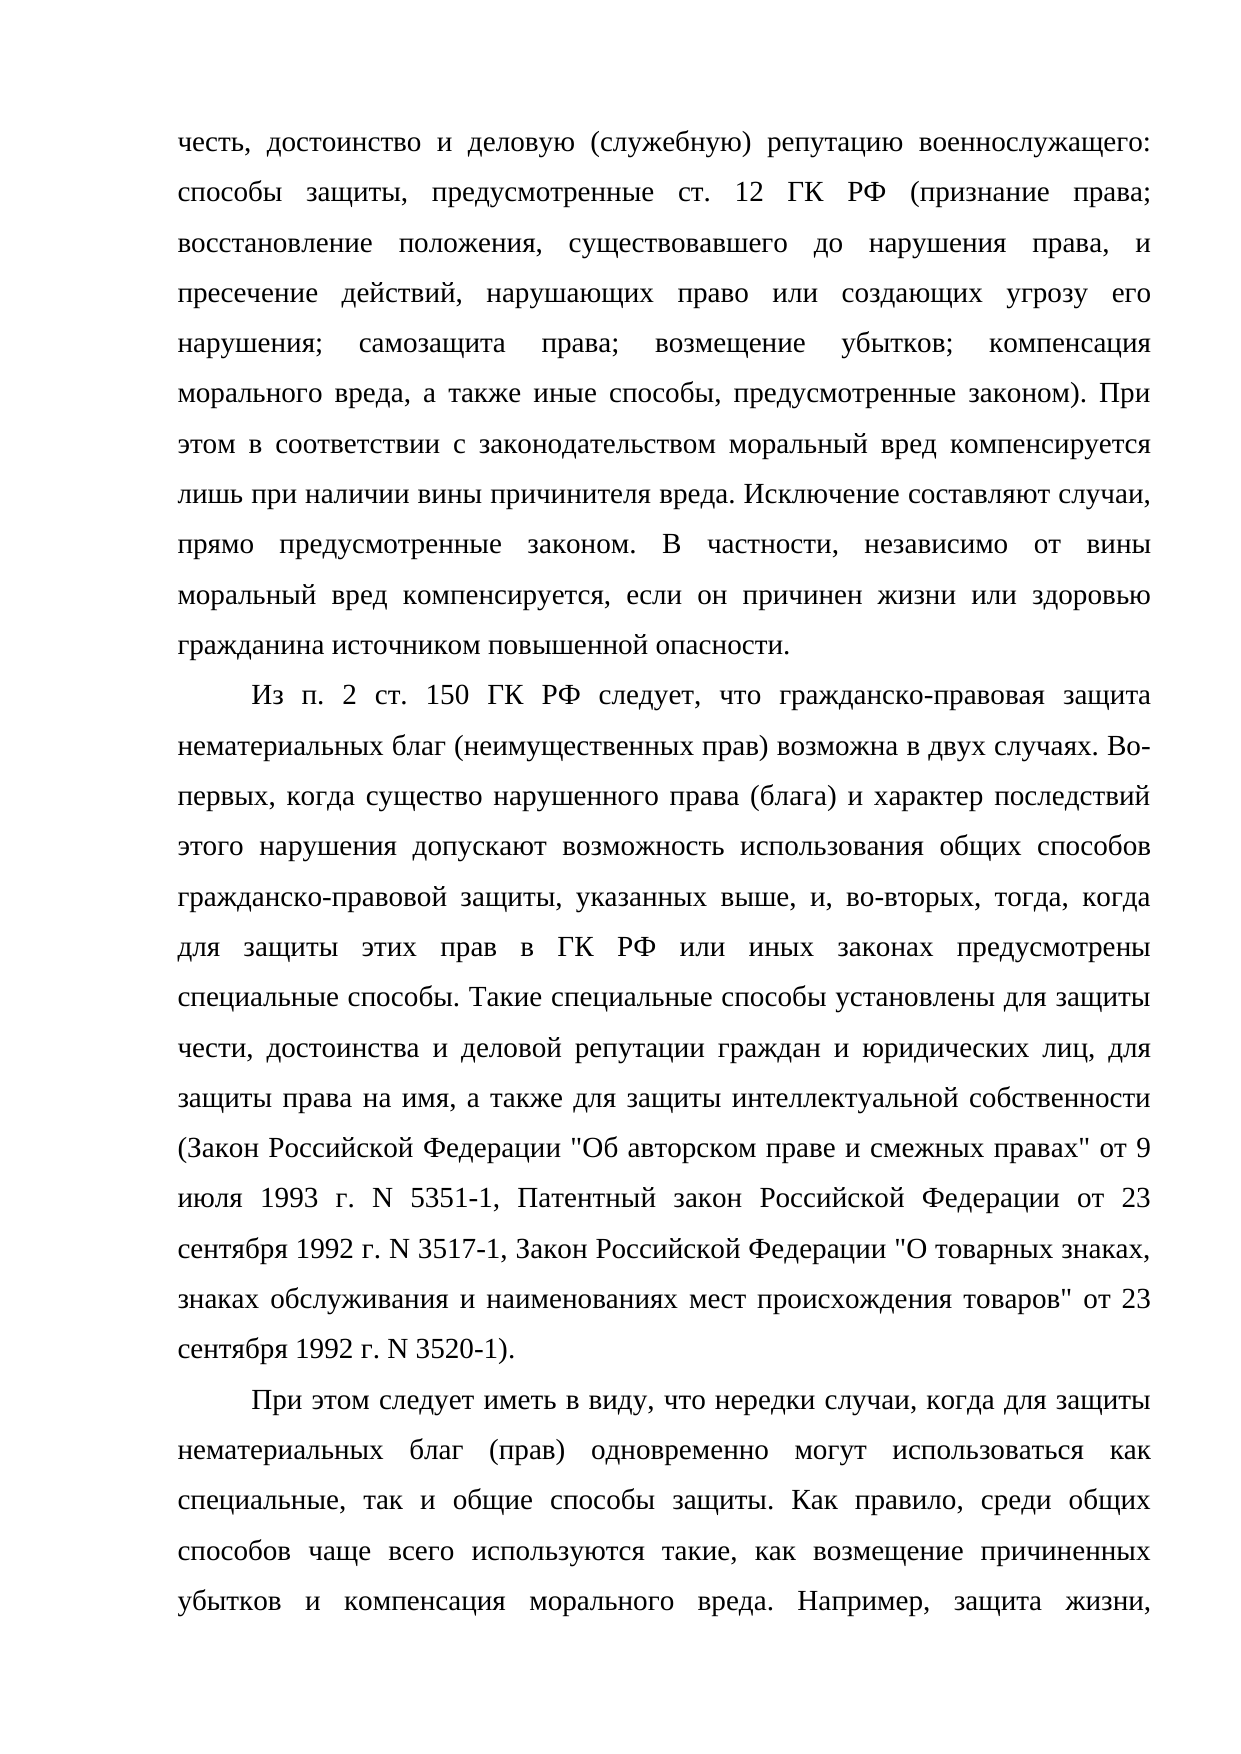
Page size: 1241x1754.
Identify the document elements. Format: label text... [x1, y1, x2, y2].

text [177, 124, 1152, 661]
text Из п. 2 ст. 150 ГК РФ следует, что гражданско-правовая защита нематериальных благ (неимущественных прав) возможна в двух случаях. Во-первых, когда существо нарушенного права (блага) и характер последствий этого нарушения допускают возможность использования общих способов гражданско-правовой защиты, указанных выше, и, во-вторых, тогда, когда для защиты этих прав в ГК РФ или иных законах предусмотрены специальные способы. Такие специальные способы установлены для защиты чести, достоинства и деловой репутации граждан и юридических лиц, для защиты права на имя, а также для защиты интеллектуальной собственности (Закон Российской Федерации "Об авторском праве и смежных правах" от 9 июля 1993 г. N 5351-1, Патентный закон Российской Федерации от 23 сентября 1992 г. N 3517-1, Закон Российской Федерации "О товарных знаках, знаках обслуживания и наименованиях мест происхождения товаров" от 23 сентября 1992 г. N 3520-1). [177, 677, 1152, 1365]
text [177, 1382, 1152, 1617]
